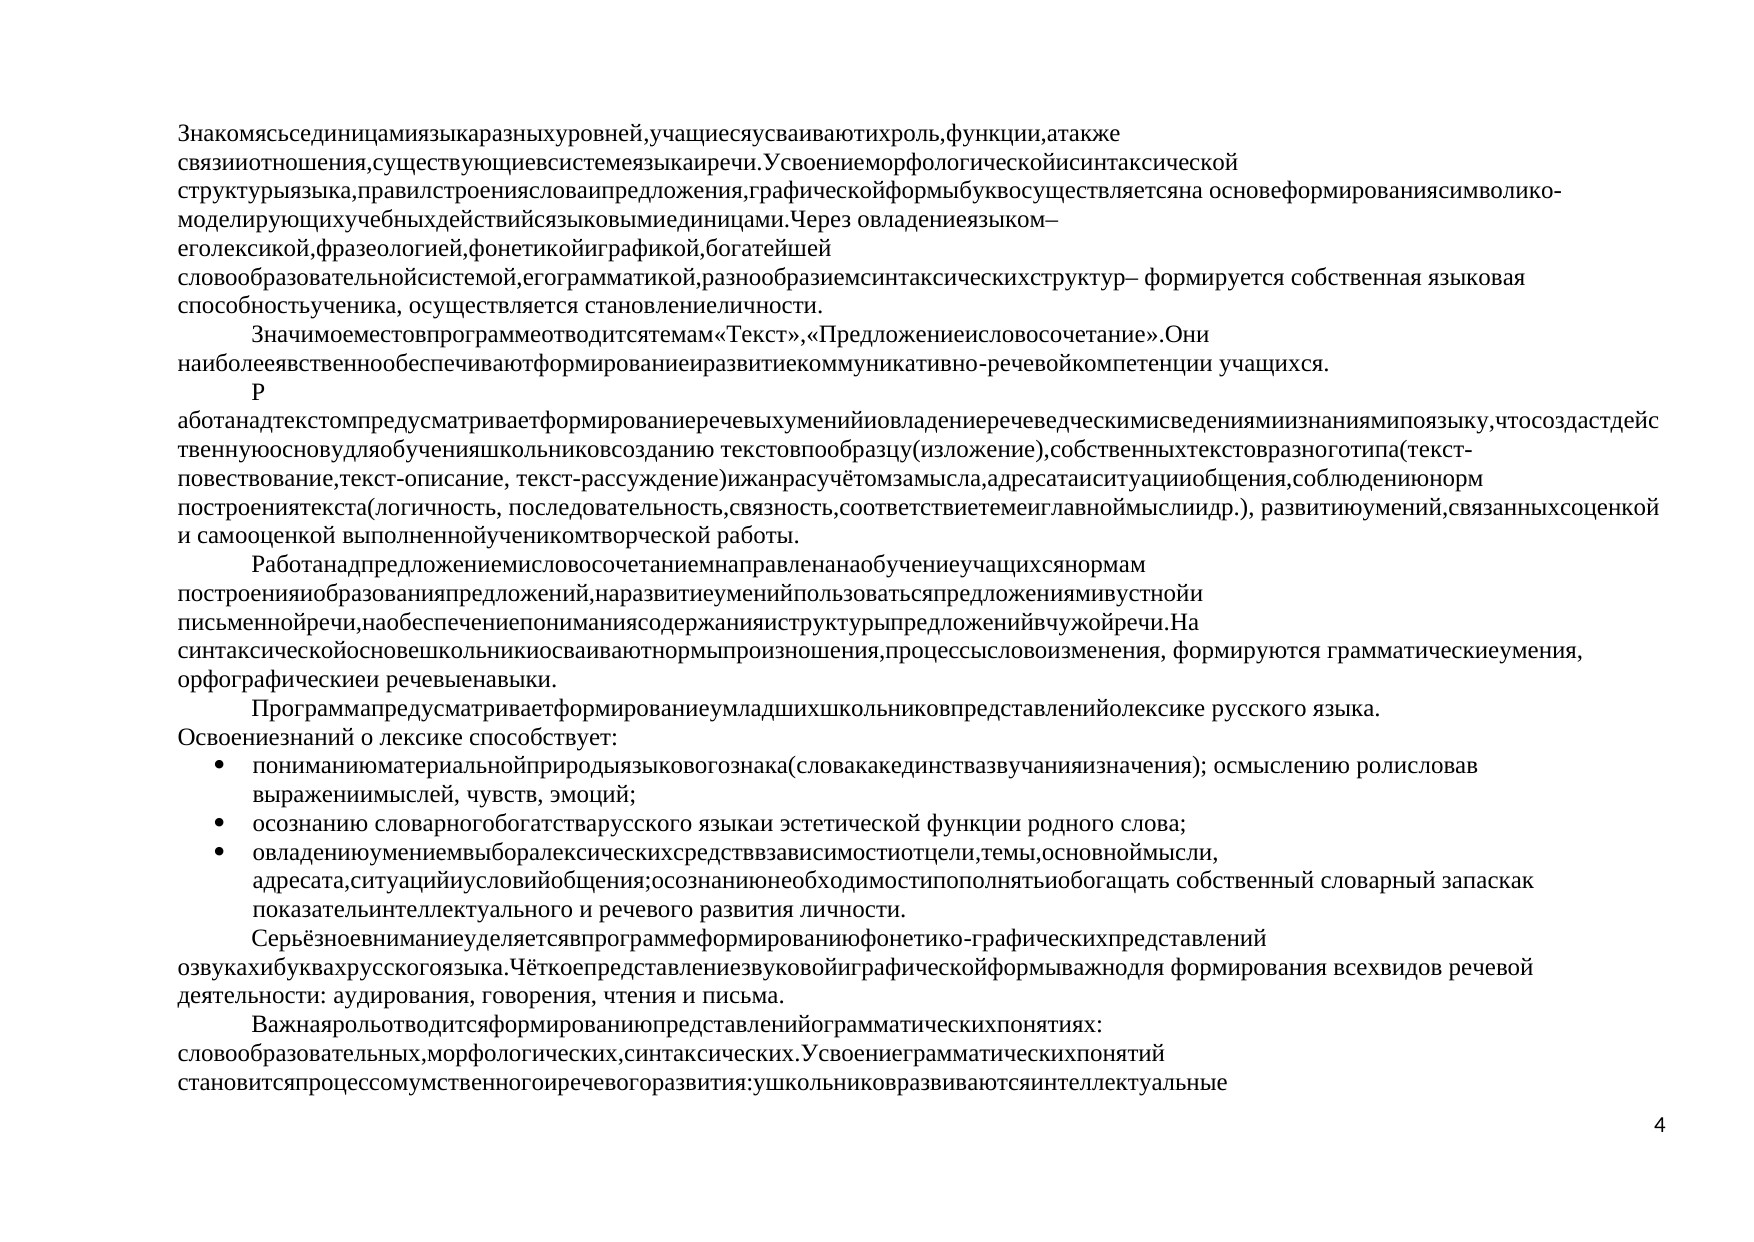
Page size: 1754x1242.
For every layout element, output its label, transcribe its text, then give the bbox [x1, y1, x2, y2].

list пониманиюматериальнойприродыязыковогознака(словакакединствазвучанияизначения); осмыслению ролисловав выражениимыслей, чувств, эмоций; [215, 751, 1665, 808]
list овладениюумениемвыборалексическихсредстввзависимостиотцели,темы,основноймысли, адресата,ситуацийиусловийобщения;осознаниюнеобходимостипополнятьиобогащать собственный словарный запаскак показательинтеллектуального и речевого развития личности. [215, 837, 1665, 923]
text Работанадтекстомпредусматриваетформированиеречевыхуменийиовладениеречеведческимисведениямиизнаниямипоязыку,чтосоздастдейственнуюосновудляобученияшкольниковсозданию текстовпообразцу(изложение),собственныхтекстовразноготипа(текст-повествование,текст-описание, текст-рассуждение)ижанрасучётомзамысла,адресатаиситуацииобщения,соблюдениюнорм построениятекста(логичность, последовательность,связность,соответствиетемеиглавноймыслиидр.), развитиюумений,связанныхсоценкой и самооценкой выполненнойученикомтворческой работы. [177, 377, 1665, 549]
text Знакомясьсединицамиязыкаразныхуровней,учащиесяусваиваютихроль,функции,атакже связииотношения,существующиевсистемеязыкаиречи.Усвоениеморфологическойисинтаксической структурыязыка,правилстроениясловаипредложения,графическойформыбуквосуществляетсяна основеформированиясимволико-моделирующихучебныхдействийсязыковымиединицами.Через овладениеязыком–еголексикой,фразеологией,фонетикойиграфикой,богатейшей словообразовательнойсистемой,егограмматикой,разнообразиемсинтаксическихструктур– формируется собственная языковая способностьученика, осуществляется становлениеличности. [177, 118, 1665, 319]
list осознанию словарногобогатстварусского языкаи эстетической функции родного слова; [215, 808, 1665, 837]
text Работанадпредложениемисловосочетаниемнаправленанаобучениеучащихсянормам построенияиобразованияпредложений,наразвитиеуменийпользоватьсяпредложениямивустнойи письменнойречи,наобеспечениепониманиясодержанияиструктурыпредложенийвчужойречи.На синтаксическойосновешкольникиосваиваютнормыпроизношения,процессысловоизменения, формируются грамматическиеумения, орфографическиеи речевыенавыки. [177, 549, 1665, 693]
text Освоениезнаний о лексике способствует: [177, 722, 1665, 751]
text Программапредусматриваетформированиеумладшихшкольниковпредставленийолексике русского языка. [177, 693, 1665, 722]
text Серьёзноевниманиеуделяетсявпрограммеформированиюфонетико-графическихпредставлений озвукахибуквахрусскогоязыка.Чёткоепредставлениезвуковойиграфическойформыважнодля формирования всехвидов речевой деятельности: аудирования, говорения, чтения и письма. [177, 923, 1665, 1009]
text Значимоеместовпрограммеотводитсятемам«Текст»,«Предложениеисловосочетание».Они наиболееявственнообеспечиваютформированиеиразвитиекоммуникативно-речевойкомпетенции учащихся. [177, 319, 1665, 377]
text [177, 1009, 1665, 1096]
